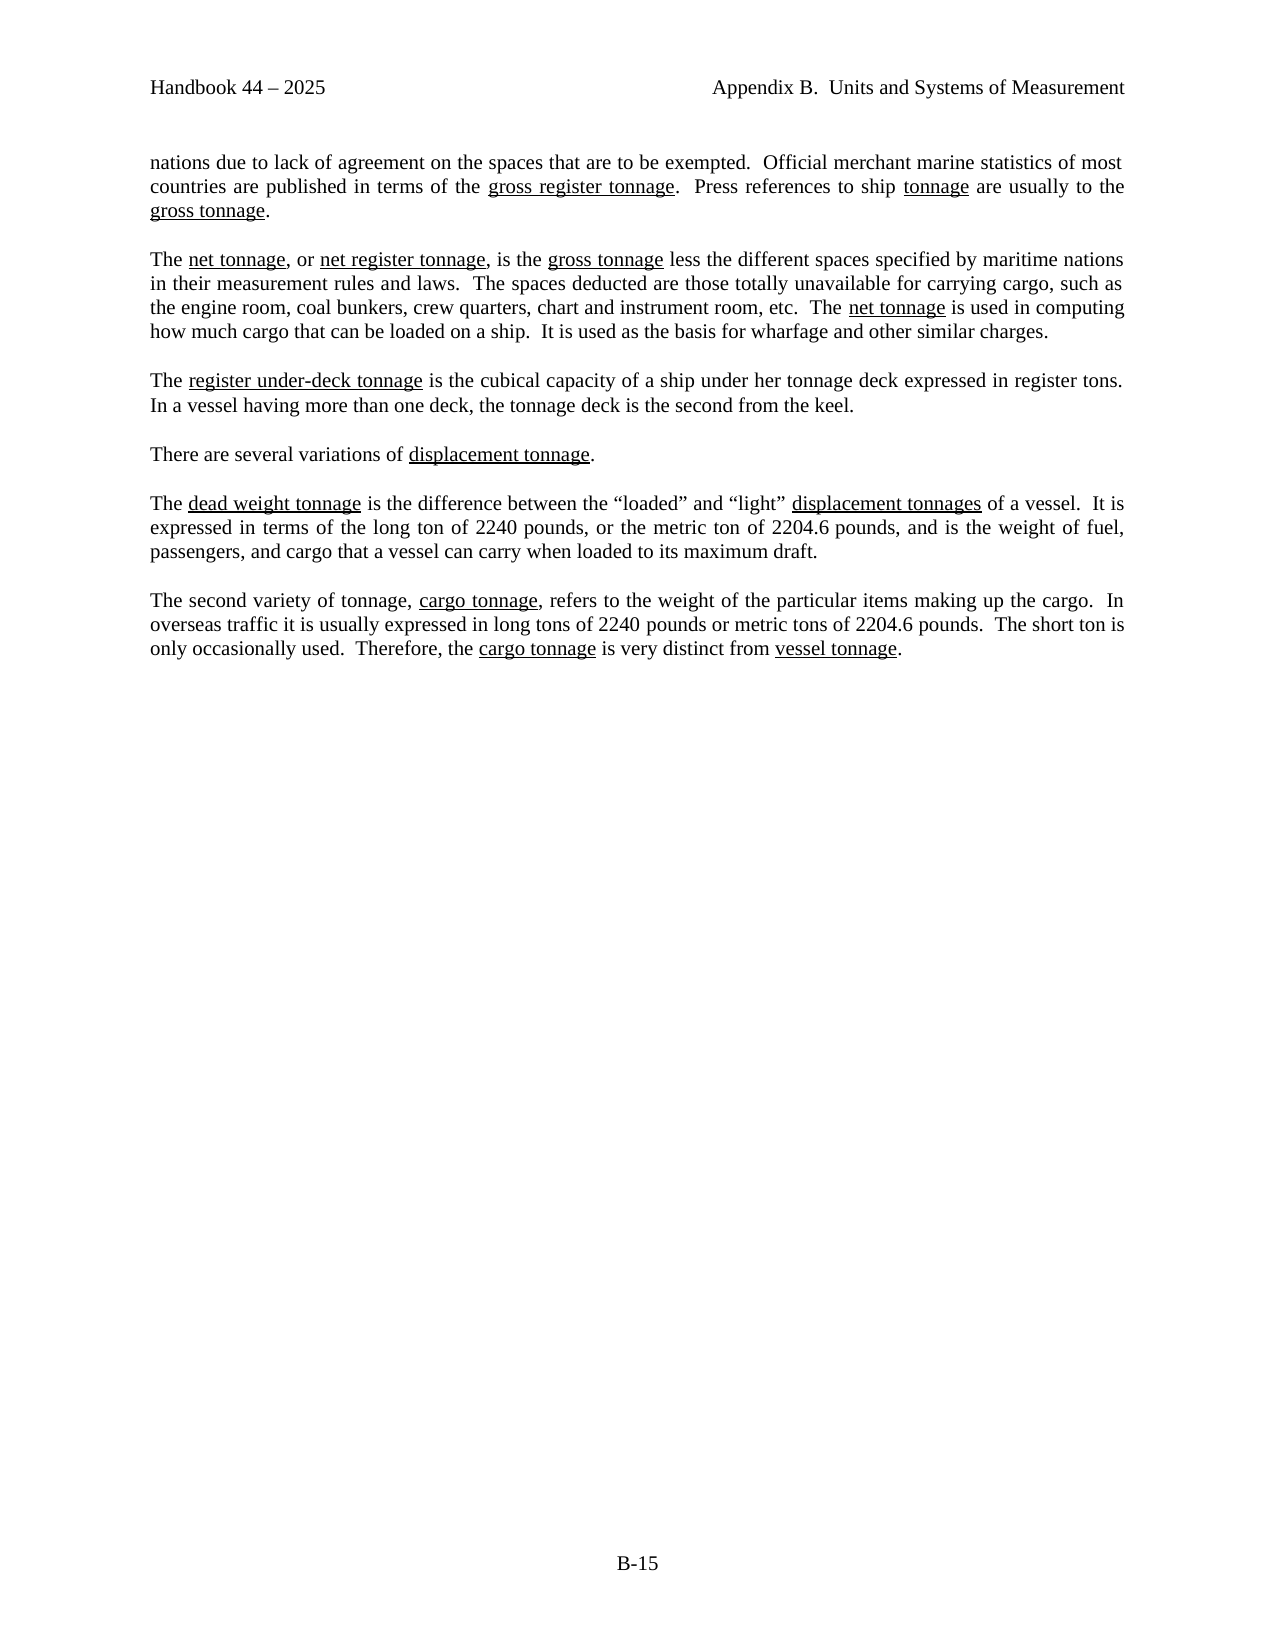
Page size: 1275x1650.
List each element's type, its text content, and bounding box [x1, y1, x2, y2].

text The net tonnage, or net register tonnage, is the gross tonnage less the different spaces specified by maritime nations in their measurement rules and laws. The spaces deducted are those totally unavailable for carrying cargo, such as the engine room, coal bunkers, crew quarters, chart and instrument room, etc. The net tonnage is used in computing how much cargo that can be loaded on a ship. It is used as the basis for wharfage and other similar charges. [150, 247, 1125, 343]
text The dead weight tonnage is the difference between the “loaded” and “light” displacement tonnages of a vessel. It is expressed in terms of the long ton of 2240 pounds, or the metric ton of 2204.6 pounds, and is the weight of fuel, passengers, and cargo that a vessel can carry when loaded to its maximum draft. [150, 491, 1125, 563]
text The register under-deck tonnage is the cubical capacity of a ship under her tonnage deck expressed in register tons. In a vessel having more than one deck, the tonnage deck is the second from the keel. [150, 368, 1125, 417]
text The second variety of tonnage, cargo tonnage, refers to the weight of the particular items making up the cargo. In overseas traffic it is usually expressed in long tons of 2240 pounds or metric tons of 2204.6 pounds. The short ton is only occasionally used. Therefore, the cargo tonnage is very distinct from vessel tonnage. [150, 588, 1125, 660]
text There are several variations of displacement tonnage. [150, 442, 1125, 466]
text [150, 150, 1125, 222]
